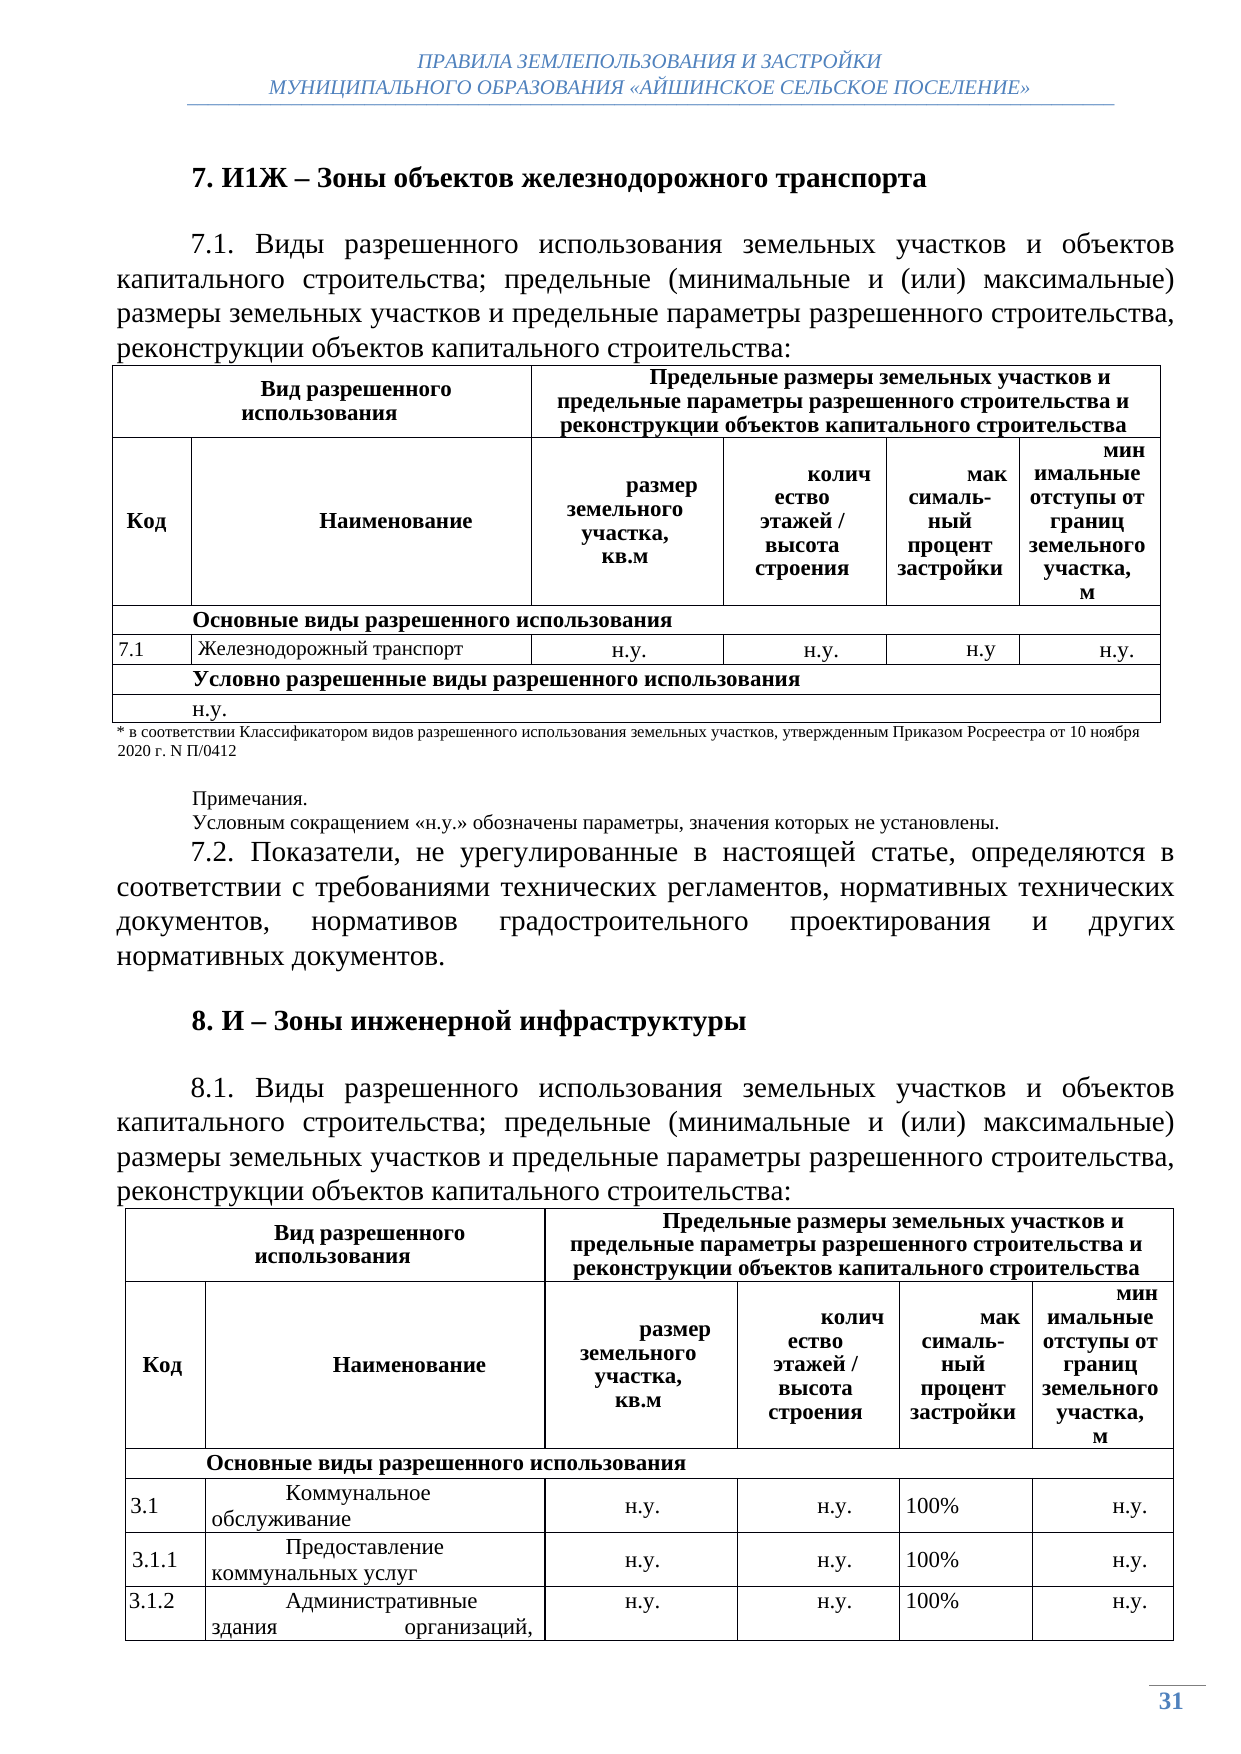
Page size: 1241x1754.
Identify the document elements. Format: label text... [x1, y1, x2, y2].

text Примечания. [118, 786, 1181, 810]
text Условным сокращением «н.у.» обозначены параметры, значения которых не установлены. [192, 810, 1181, 834]
table_cell Основные виды разрешенного использования [126, 1449, 1173, 1478]
table_header Предельные размеры земельных участков и предельные параметры разрешенного строительства и реконструкции объектов капитального строительства [546, 1209, 1173, 1281]
table_cell н.у. [1033, 1587, 1173, 1640]
table_cell Код [113, 438, 191, 605]
table_cell н.у. [546, 1479, 737, 1532]
text 7.2. Показатели, не урегулированные в настоящей статье, определяются в соответствии с требованиями технических регламентов, нормативных технических документов, нормативов градостроительного проектирования и других нормативных документов. [116, 834, 1176, 971]
table_cell Основные виды разрешенного использования [113, 606, 1160, 634]
table_cell н.у. [1033, 1533, 1173, 1586]
subtitle 8. И – Зоны инженерной инфраструктуры [191, 1003, 1176, 1037]
table_cell 100% [900, 1587, 1032, 1640]
table_cell 3.1.2 [126, 1587, 205, 1640]
table_cell н.у. [546, 1587, 737, 1640]
table_cell Код [126, 1282, 205, 1448]
table_cell н.у [887, 635, 1019, 664]
table_cell н.у. [1020, 635, 1160, 664]
table_cell 100% [900, 1533, 1032, 1586]
table_cell 100% [900, 1479, 1032, 1532]
table_cell Предоставление коммунальных услуг [206, 1533, 544, 1586]
table_cell 3.1.1 [126, 1533, 205, 1586]
table_cell количество этажей / высота строения [724, 438, 886, 605]
table_header Вид разрешенного использования [113, 366, 531, 437]
table_cell н.у. [546, 1533, 737, 1586]
table_cell Наименование [206, 1282, 544, 1448]
subtitle 7. И1Ж – Зоны объектов железнодорожного транспорта [191, 160, 1176, 193]
table_cell максималь-ный процент застройки [887, 438, 1019, 605]
text 7.1. Виды разрешенного использования земельных участков и объектов капитального строительства; предельные (минимальные и (или) максимальные) размеры земельных участков и предельные параметры разрешенного строительства, реконструкции объектов капитального строительства: [116, 227, 1176, 363]
table_cell 7.1 [113, 635, 191, 664]
table_cell размер земельного участка, кв.м [532, 438, 723, 605]
table_header Предельные размеры земельных участков и предельные параметры разрешенного строительства и реконструкции объектов капитального строительства [532, 366, 1160, 437]
table_cell н.у. [532, 635, 723, 664]
table_cell размер земельного участка, кв.м [546, 1282, 737, 1448]
text 8.1. Виды разрешенного использования земельных участков и объектов капитального строительства; предельные (минимальные и (или) максимальные) размеры земельных участков и предельные параметры разрешенного строительства, реконструкции объектов капитального строительства: [116, 1070, 1176, 1207]
table_cell н.у. [738, 1533, 899, 1586]
table_cell максималь-ный процент застройки [900, 1282, 1032, 1448]
text * в соответствии Классификатором видов разрешенного использования земельных участков, утвержденным Приказом Росреестра от 10 ноября 2020 г. N П/0412 [116, 723, 1164, 760]
table_cell н.у. [738, 1479, 899, 1532]
table_cell Железнодорожный транспорт [192, 635, 531, 664]
table_cell Административные здания организаций, обеспечивающих предоставление коммунальных услуг [206, 1587, 544, 1640]
table_cell количество этажей / высота строения [738, 1282, 899, 1448]
table_cell Коммунальное обслуживание [206, 1479, 544, 1532]
table_cell Условно разрешенные виды разрешенного использования [113, 665, 1160, 693]
table_cell Наименование [192, 438, 531, 605]
table_cell н.у. [724, 635, 886, 664]
table_cell н.у. [1033, 1479, 1173, 1532]
table_cell 3.1 [126, 1479, 205, 1532]
table_cell н.у. [113, 695, 1160, 722]
table_cell н.у. [738, 1587, 899, 1640]
table_header Вид разрешенного использования [126, 1209, 544, 1281]
table_cell минимальные отступы от границ земельного участка, м [1033, 1282, 1173, 1448]
table_cell минимальные отступы от границ земельного участка, м [1020, 438, 1160, 605]
